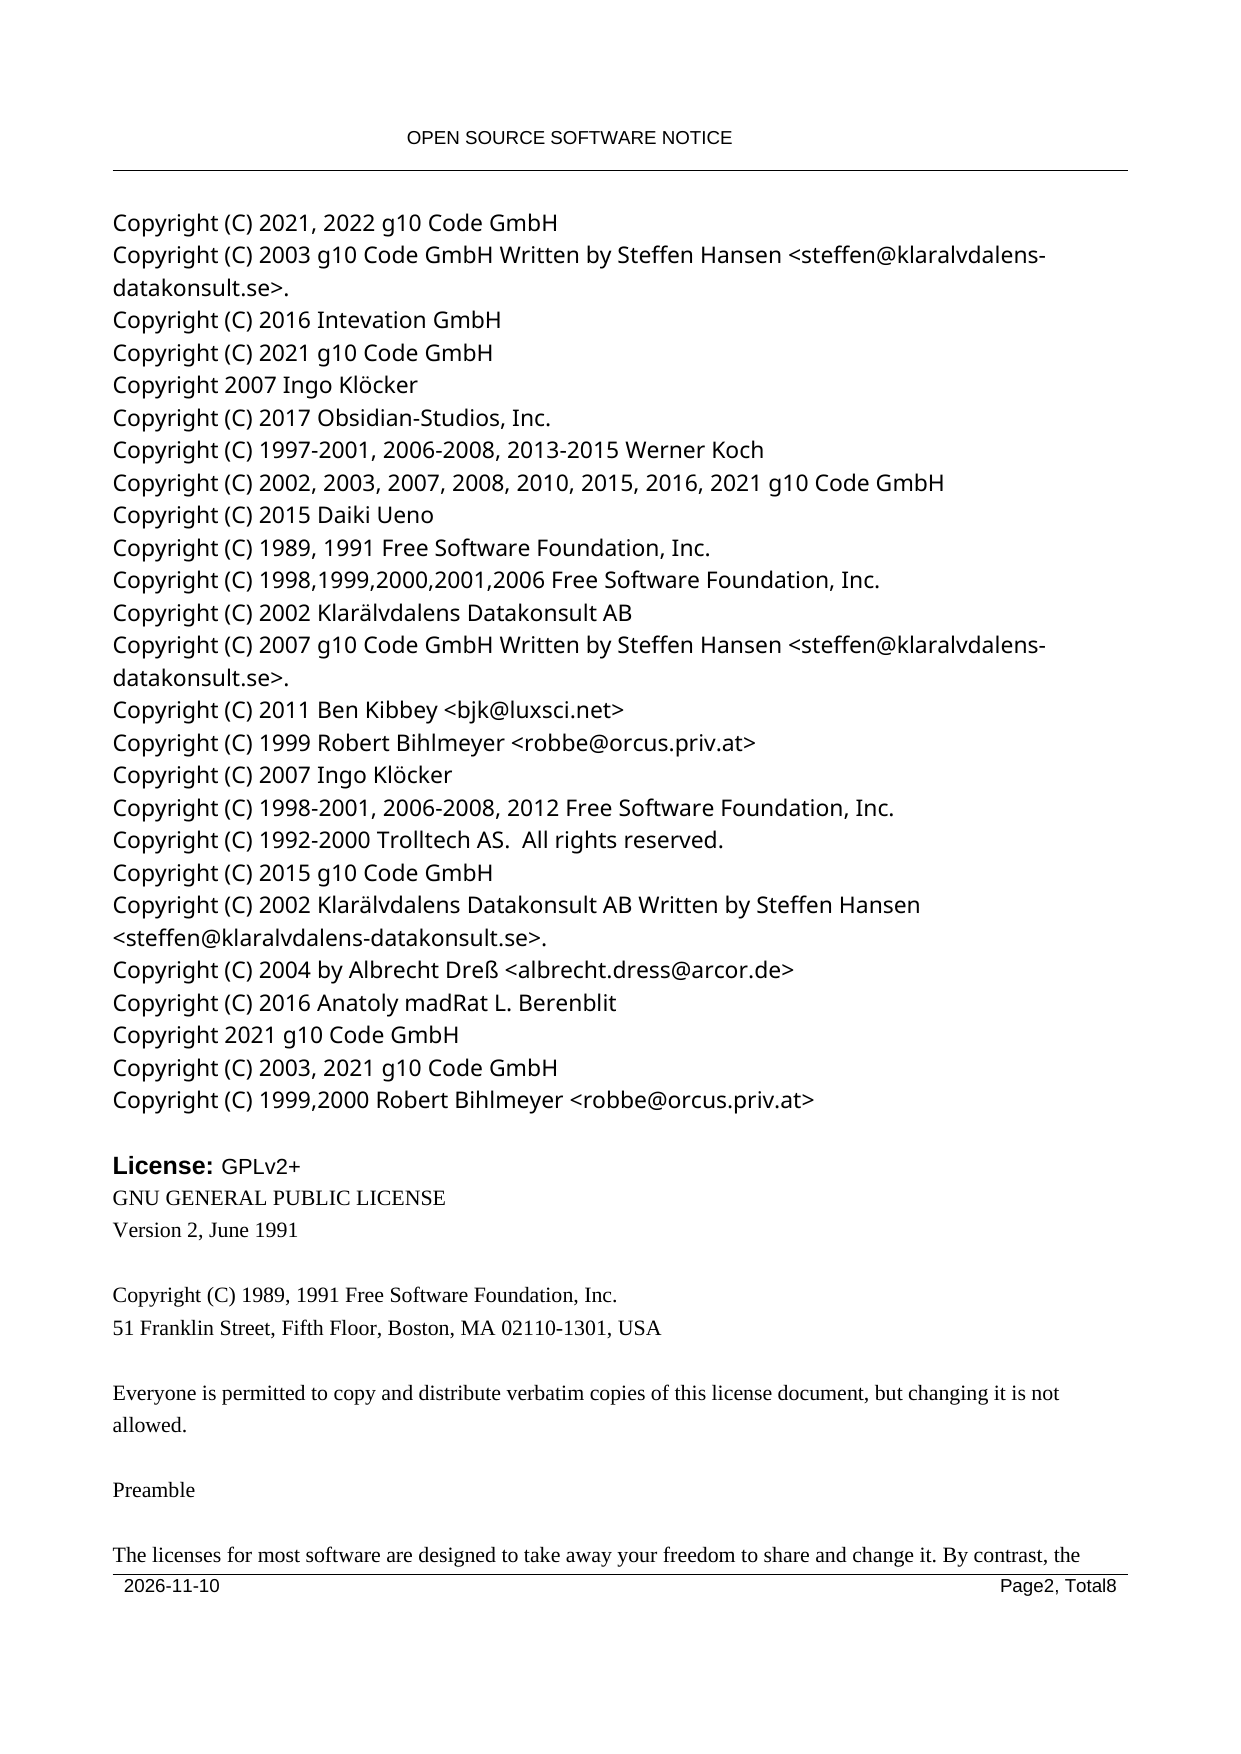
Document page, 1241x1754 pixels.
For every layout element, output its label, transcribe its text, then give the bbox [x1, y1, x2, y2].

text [112, 1181, 1128, 1571]
text License: GPLv2+ [112, 1149, 1128, 1181]
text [112, 206, 1128, 1149]
